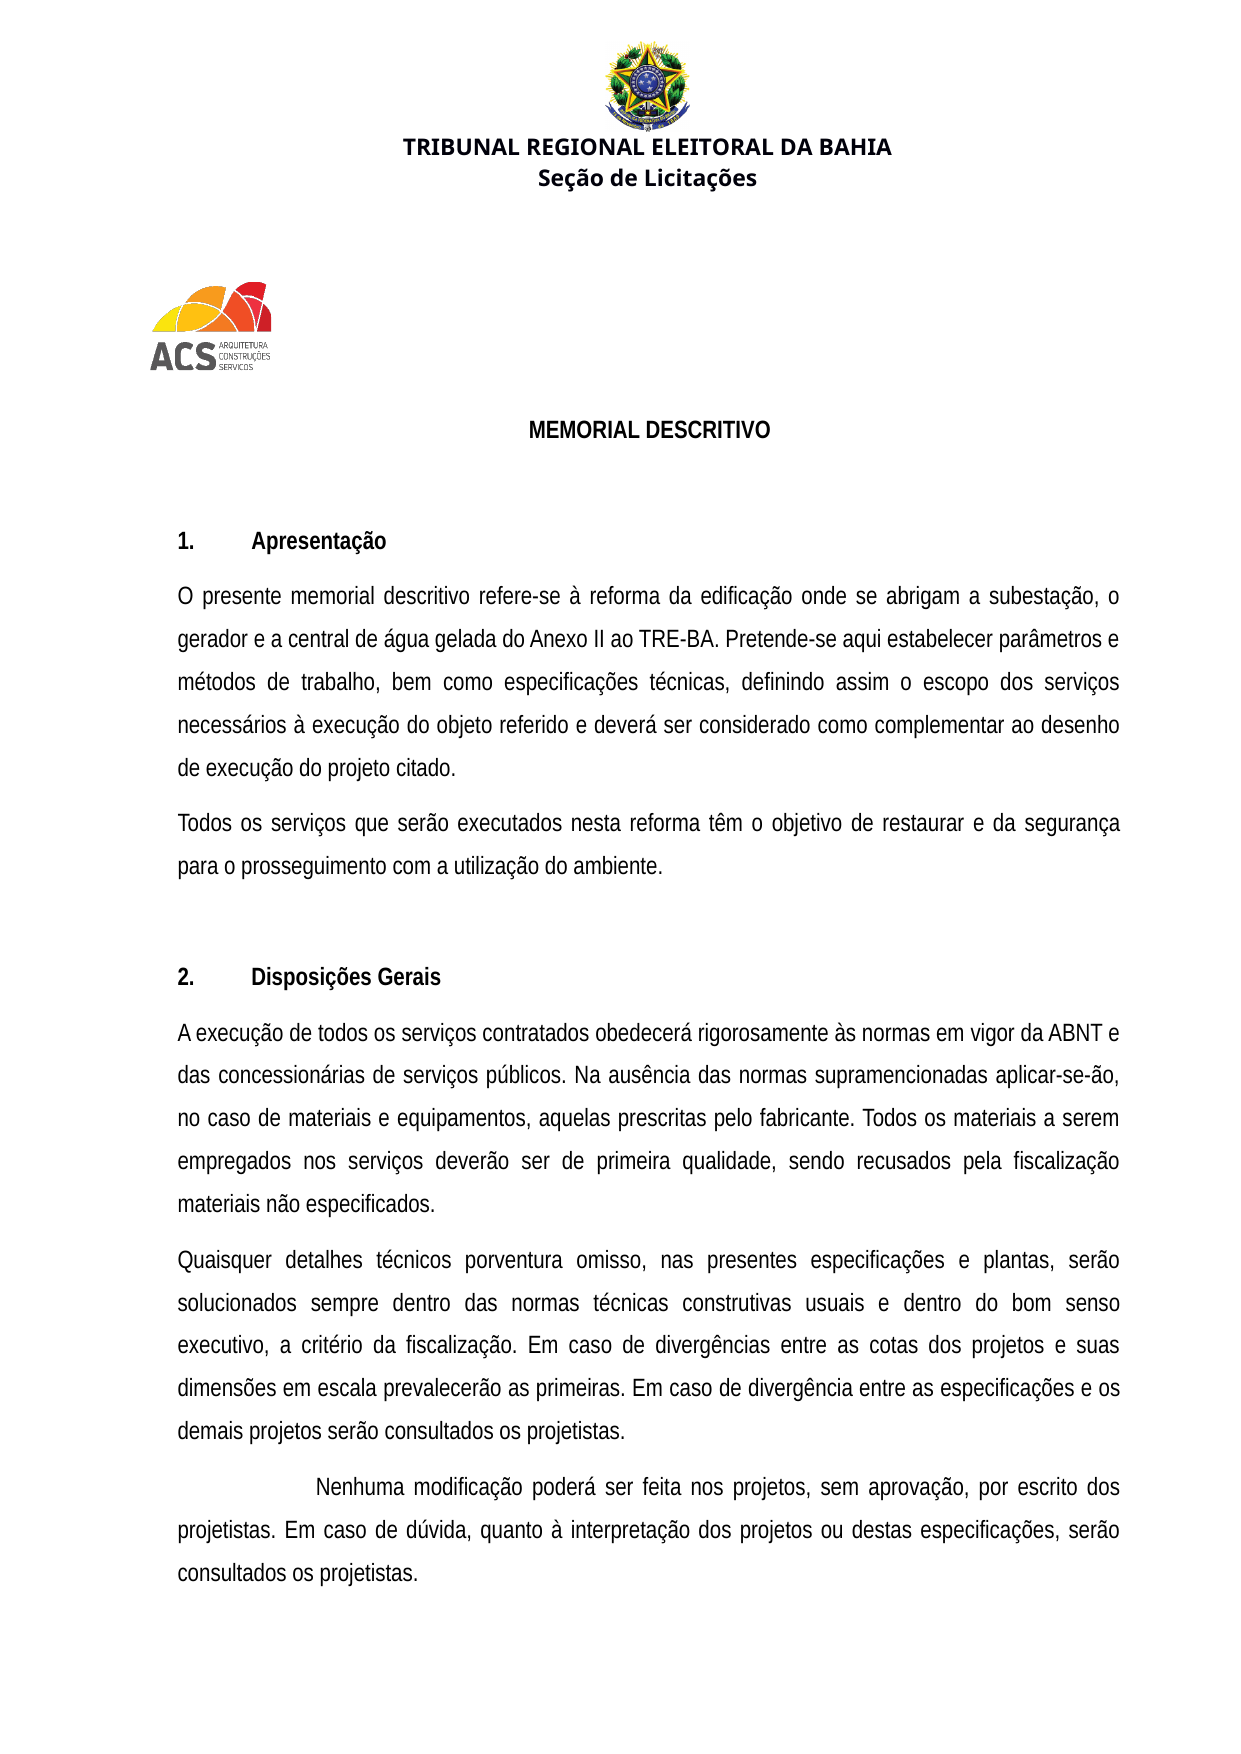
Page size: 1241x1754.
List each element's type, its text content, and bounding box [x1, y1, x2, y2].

text O presente memorial descritivo refere-se à reforma da edificação onde se abrigam a subestação, o gerador e a central de água gelada do Anexo II ao TRE-BA. Pretende-se aqui estabelecer parâmetros e métodos de trabalho, bem como especificações técnicas, definindo assim o escopo dos serviços necessários à execução do objeto referido e deverá ser considerado como complementar ao desenho de execução do projeto citado. [177, 581, 1122, 782]
text A execução de todos os serviços contratados obedecerá rigorosamente às normas em vigor da ABNT e das concessionárias de serviços públicos. Na ausência das normas supramencionadas aplicar-se-ão, no caso de materiais e equipamentos, aquelas prescritas pelo fabricante. Todos os materiais a serem empregados nos serviços deverão ser de primeira qualidade, sendo recusados pela fiscalização materiais não especificados. [177, 1018, 1122, 1218]
list Apresentação [177, 526, 1122, 554]
text Todos os serviços que serão executados nesta reforma têm o objetivo de restaurar e da segurança para o prosseguimento com a utilização do ambiente. [177, 808, 1122, 880]
text MEMORIAL DESCRITIVO [177, 415, 1122, 444]
list Disposições Gerais [177, 962, 1122, 991]
picture [149, 282, 272, 370]
text Quaisquer detalhes técnicos porventura omisso, nas presentes especificações e plantas, serão solucionados sempre dentro das normas técnicas construtivas usuais e dentro do bom senso executivo, a critério da fiscalização. Em caso de divergências entre as cotas dos projetos e suas dimensões em escala prevalecerão as primeiras. Em caso de divergência entre as especificações e os demais projetos serão consultados os projetistas. [177, 1245, 1122, 1445]
text Nenhuma modificação poderá ser feita nos projetos, sem aprovação, por escrito dos projetistas. Em caso de dúvida, quanto à interpretação dos projetos ou destas especificações, serão consultados os projetistas. [177, 1472, 1122, 1586]
